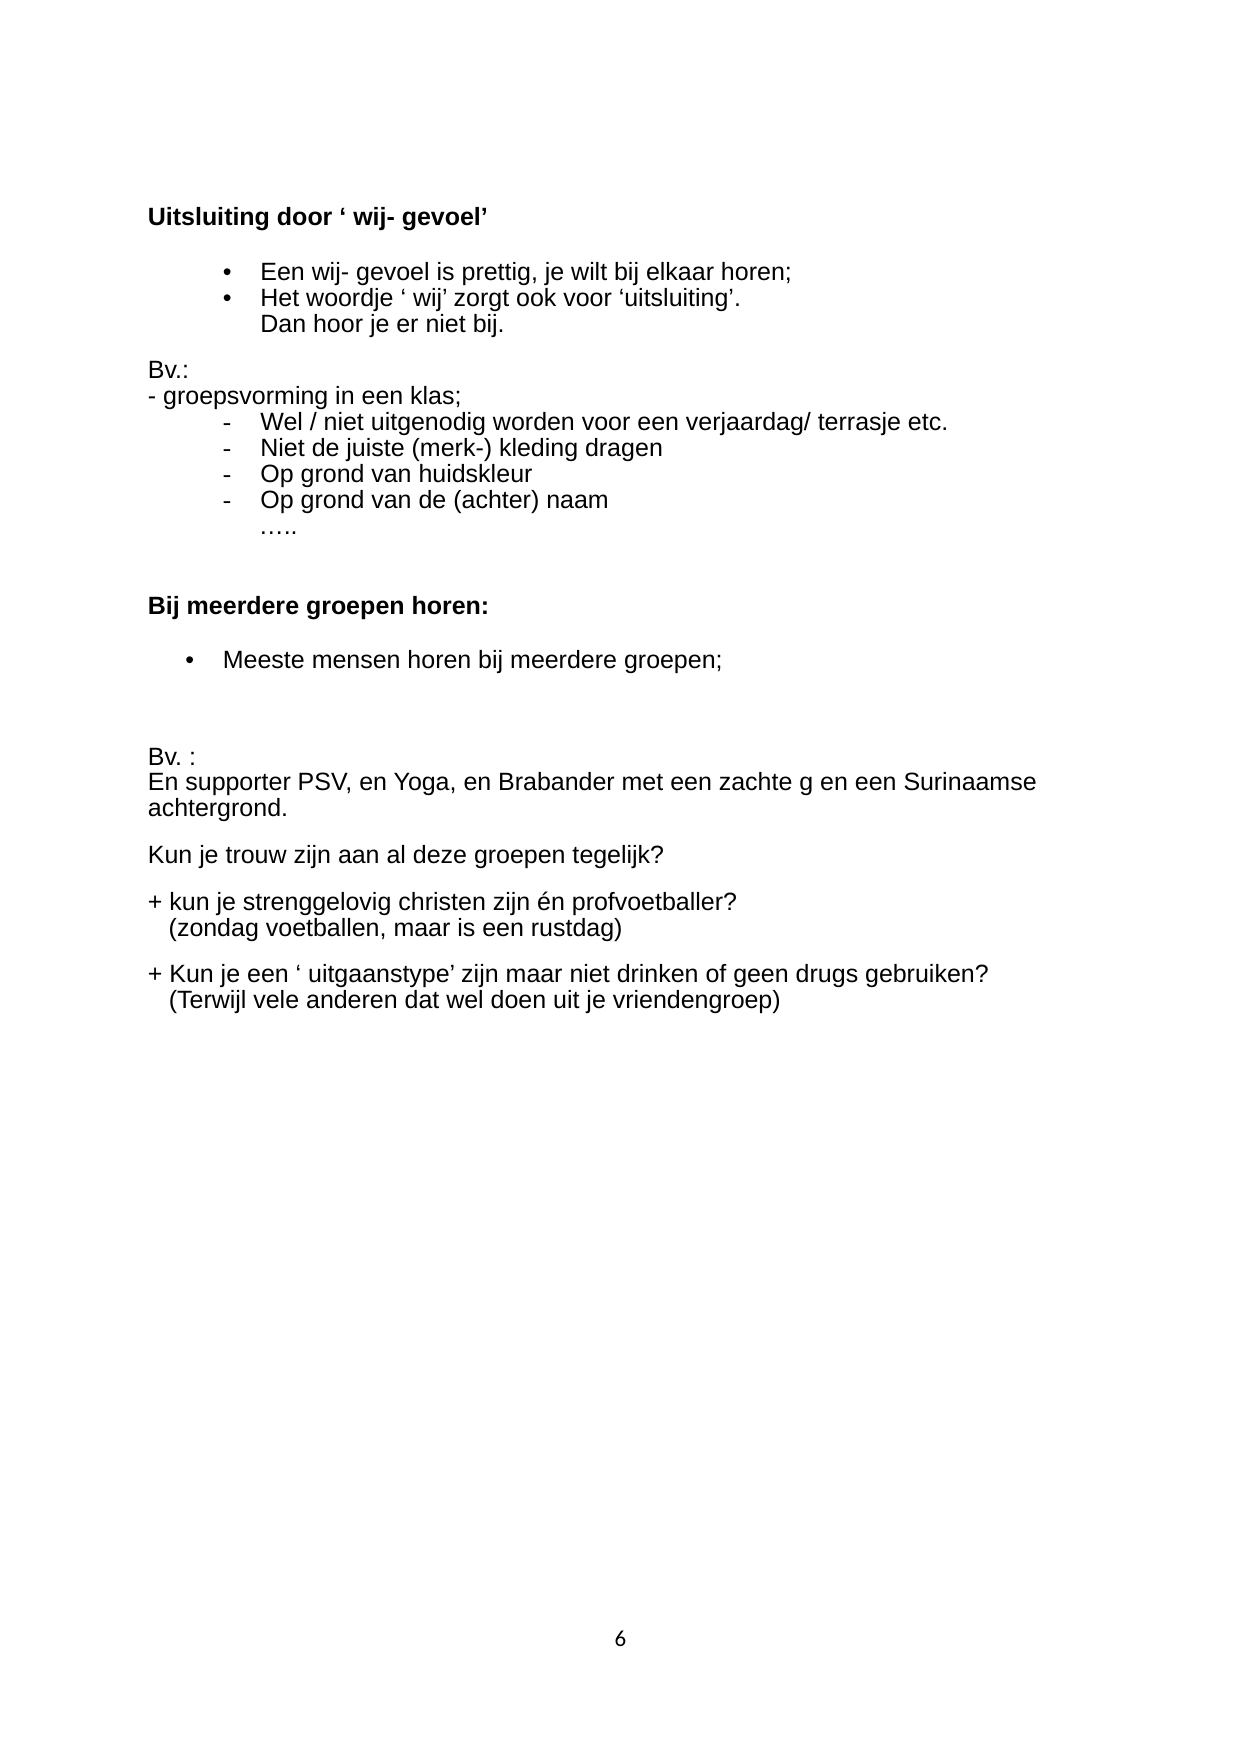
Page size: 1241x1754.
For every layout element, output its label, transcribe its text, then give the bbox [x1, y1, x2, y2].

text Bv. : En supporter PSV, en Yoga, en Brabander met een zachte g en een Surinaamse achtergrond. [148, 744, 1093, 822]
list Het woordje ‘ wij’ zorgt ook voor ‘uitsluiting’. Dan hoor je er niet bij. [223, 286, 1093, 337]
text ….. [148, 514, 1093, 539]
list Een wij- gevoel is prettig, je wilt bij elkaar horen; [223, 260, 1093, 286]
text + kun je strenggelovig christen zijn én profvoetballer? (zondag voetballen, maar is een rustdag) [148, 889, 1093, 941]
text Bv.: - groepsvorming in een klas; [148, 358, 1093, 410]
text Uitsluiting door ‘ wij- gevoel’ [148, 205, 1093, 231]
list Meeste mensen horen bij meerdere groepen; [185, 648, 1093, 674]
list Op grond van de (achter) naam [223, 488, 1093, 514]
text + Kun je een ‘ uitgaanstype’ zijn maar niet drinken of geen drugs gebruiken? (Terwijl vele anderen dat wel doen uit je vriendengroep) [148, 962, 1093, 1014]
text Bij meerdere groepen horen: [148, 593, 1093, 619]
list Op grond van huidskleur [223, 462, 1093, 488]
text Kun je trouw zijn aan al deze groepen tegelijk? [148, 843, 1093, 869]
list Niet de juiste (merk-) kleding dragen [223, 436, 1093, 462]
list Wel / niet uitgenodig worden voor een verjaardag/ terrasje etc. [223, 410, 1093, 436]
